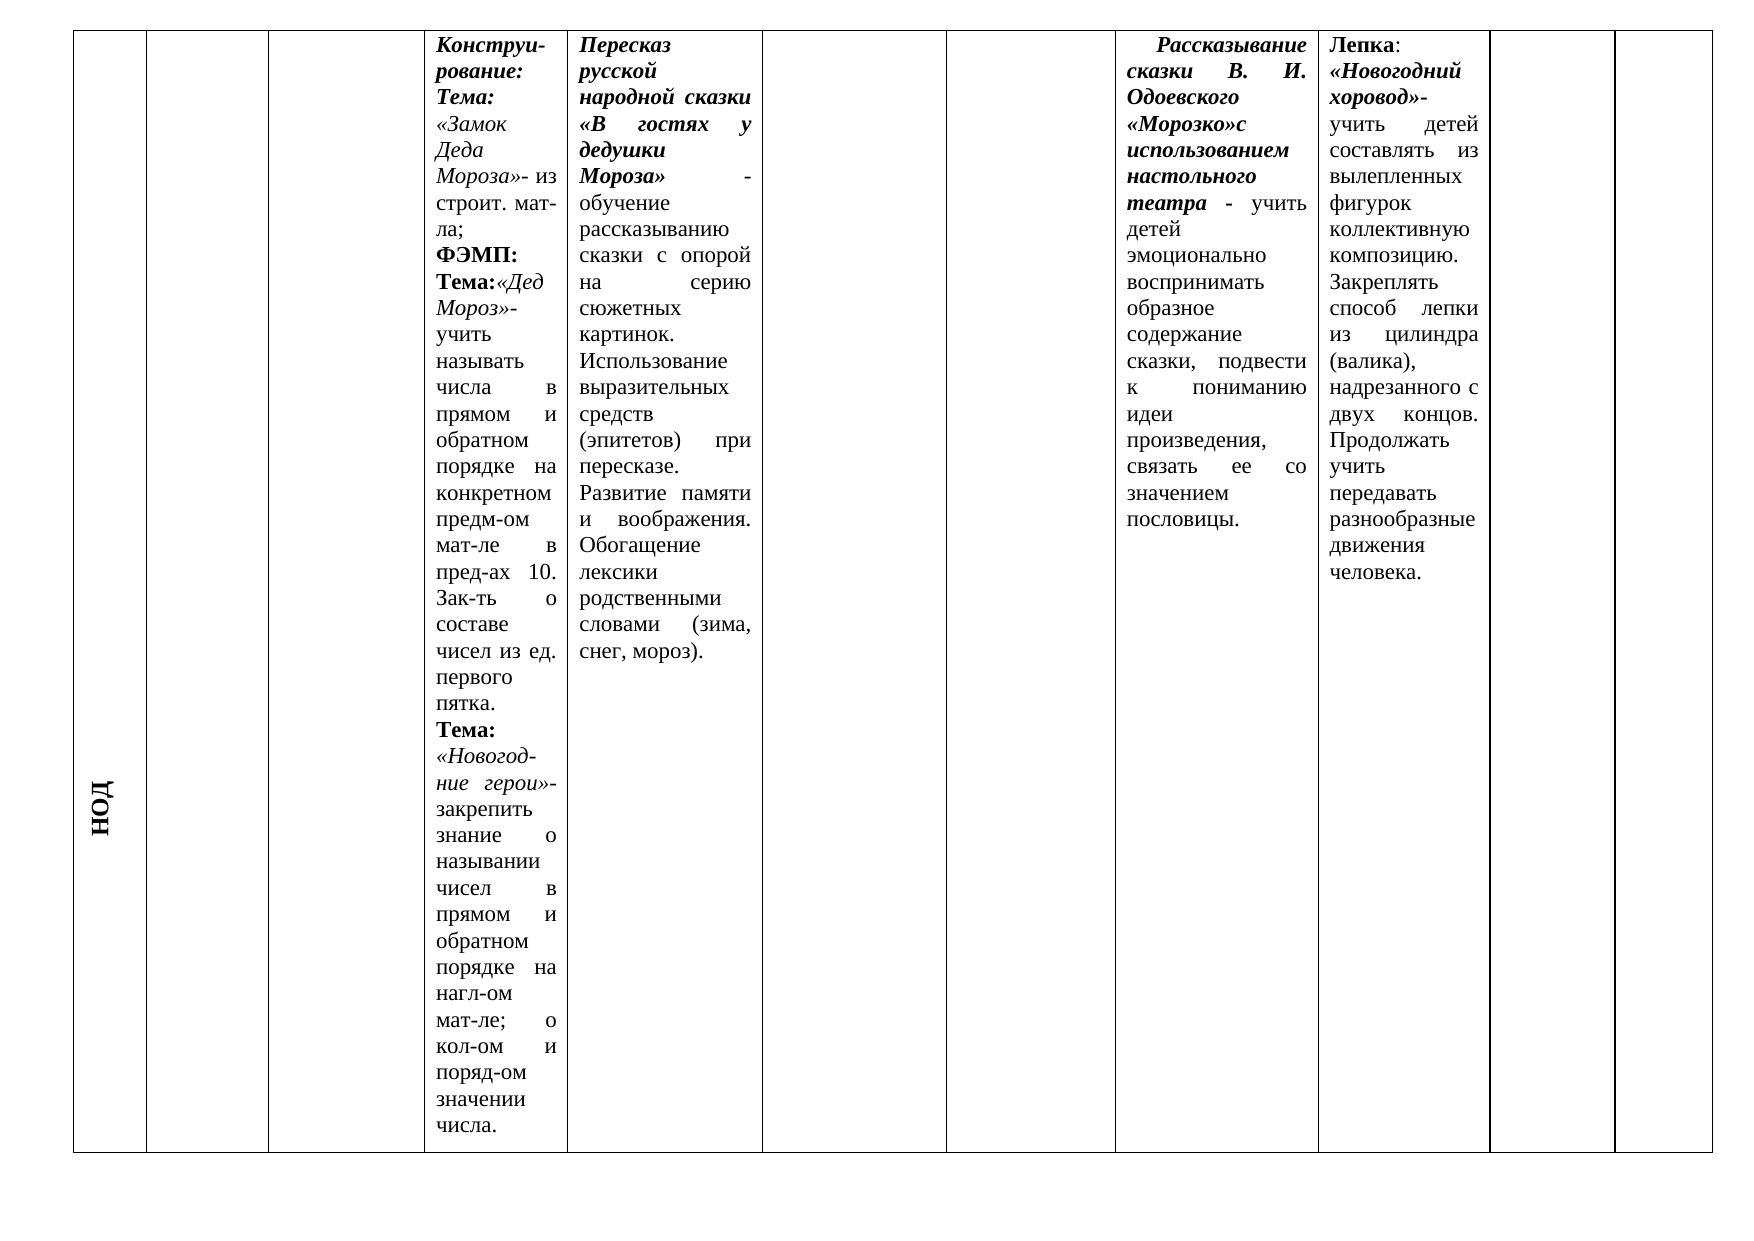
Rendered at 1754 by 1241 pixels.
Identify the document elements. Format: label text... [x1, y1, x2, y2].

table_header [147, 31, 268, 1152]
table_header [763, 31, 946, 1152]
table_header [1616, 31, 1712, 1152]
table_header НОД [74, 31, 146, 1152]
table_header Рассказывание сказки В. И. Одоевского «Морозко»с использованием настольного театра - учить детей эмоционально воспринимать образное содержание сказки, подвести к пониманию идеи произведения, связать ее со значением пословицы. [1116, 31, 1318, 1152]
table_header [269, 31, 424, 1152]
table_header Конструи- рование: Тема: «Замок Деда Мороза»- из строит. мат- ла; ФЭМП: Тема:«Дед Мороз»- учить называть числа в прямом и обратном порядке на конкретном предм-ом мат-ле в пред-ах 10. Зак-ть о составе чисел из ед. первого пятка. Тема: «Новогод- ние герои»- закрепить знание о назывании чисел в прямом и обратном порядке на нагл-ом мат-ле; о кол-ом и поряд-ом значении числа. [425, 31, 567, 1152]
table_header [947, 31, 1115, 1152]
table_header Лепка: «Новогодний хоровод»- учить детей составлять из вылепленных фигурок коллективную композицию. Закреплять способ лепки из цилиндра (валика), надрезанного с двух концов. Продолжать учить передавать разнообразные движения человека. [1319, 31, 1489, 1152]
table_header Пересказ русской народной сказки «В гостях у дедушки Мороза» - обучение рассказыванию сказки с опорой на серию сюжетных картинок. Использование выразительных средств (эпитетов) при пересказе. Развитие памяти и воображения. Обогащение лексики родственными словами (зима, снег, мороз). [568, 31, 762, 1152]
table_header [1491, 31, 1614, 1152]
